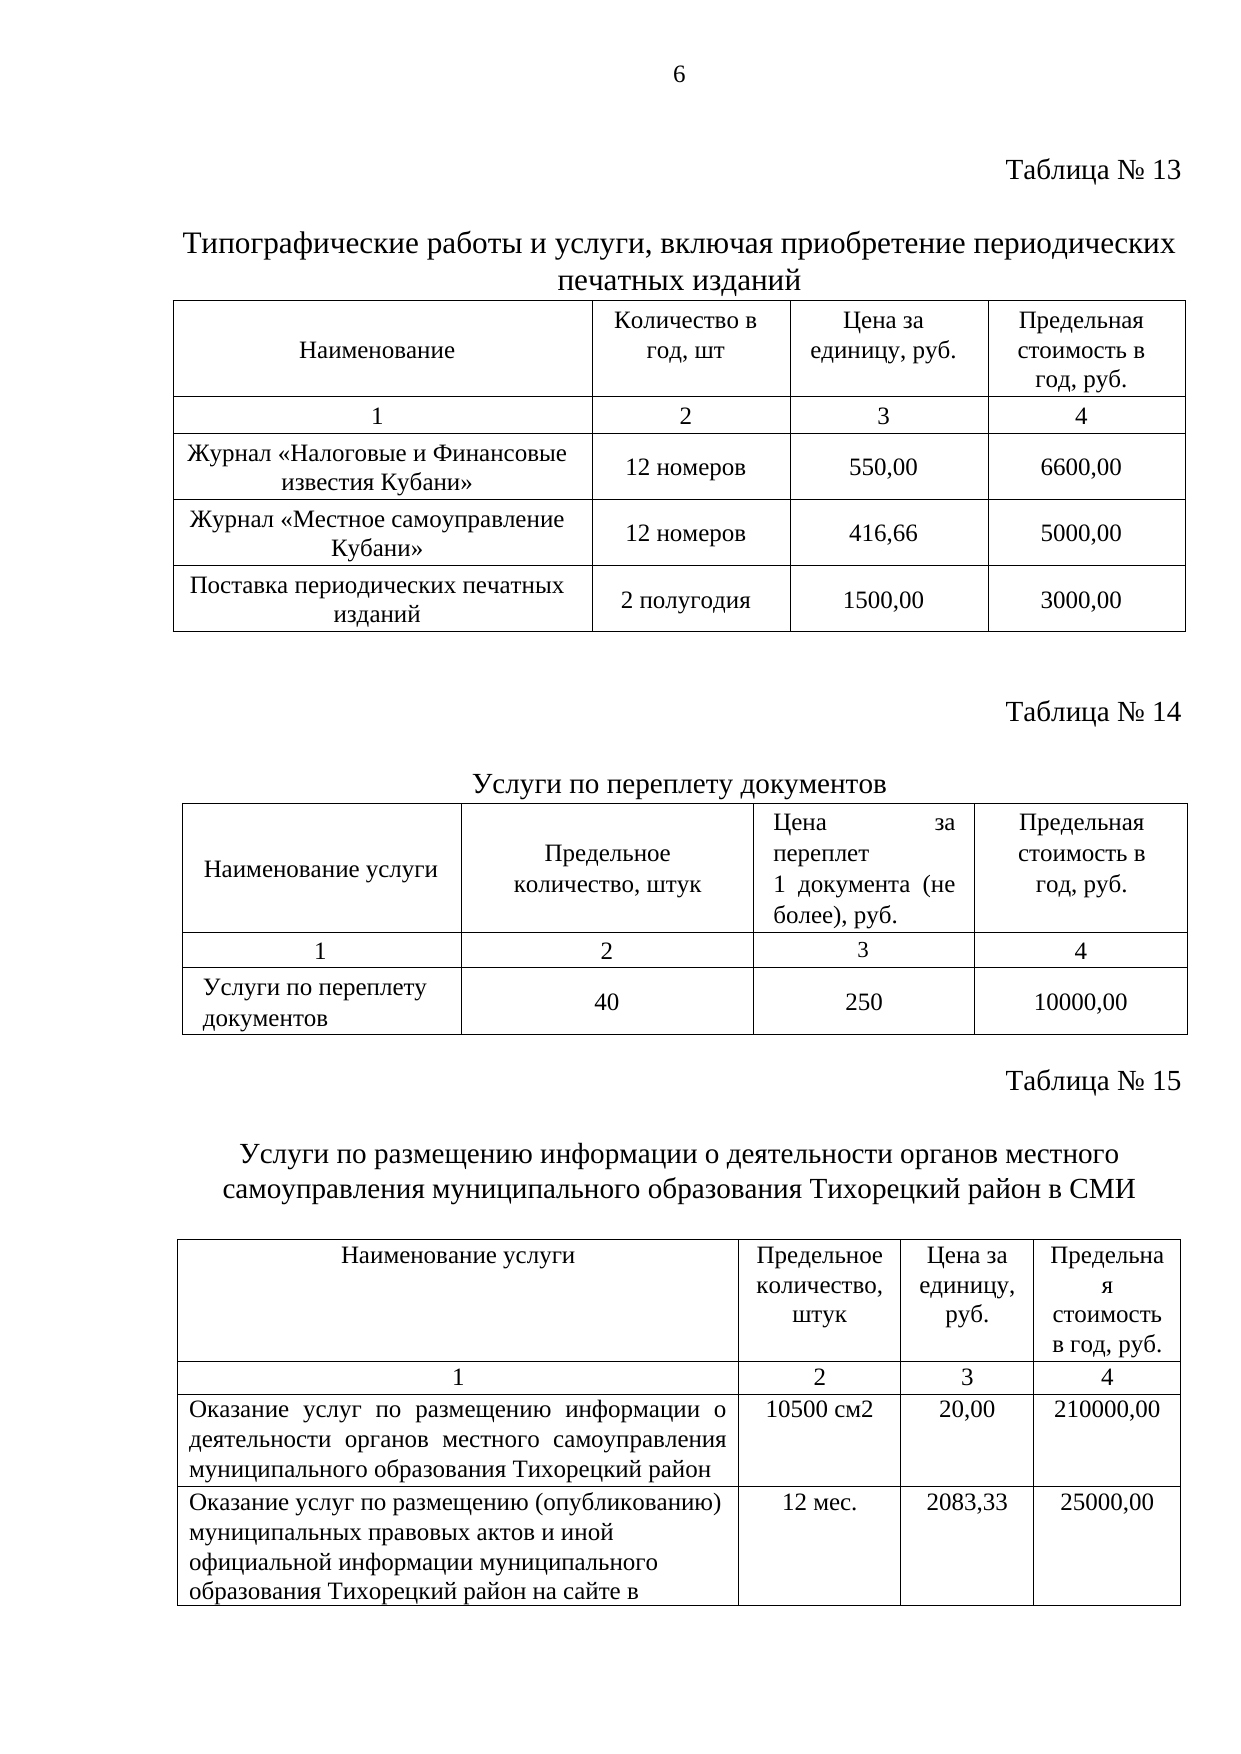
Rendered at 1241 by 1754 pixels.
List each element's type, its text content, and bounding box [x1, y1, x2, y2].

table_header Наименование услуги [183, 804, 461, 932]
text Таблица № 13 [177, 152, 1181, 185]
table_cell 1 [183, 933, 461, 967]
text Услуги по переплету документов [177, 767, 1181, 800]
table_cell Поставка периодических печатных изданий [174, 566, 592, 631]
table_cell 4 [975, 933, 1187, 967]
table_header Цена за единицу, руб. [901, 1240, 1033, 1361]
table_cell 5000,00 [989, 500, 1185, 565]
table_cell 2 [462, 933, 753, 967]
table_cell 12 номеров [593, 434, 790, 499]
table_cell 250 [754, 968, 974, 1034]
table_header Цена за единицу, руб. [791, 301, 988, 396]
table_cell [178, 1487, 738, 1605]
table_header Наименование [174, 301, 592, 396]
table_cell 1500,00 [791, 566, 988, 631]
table_header Предельное количество, штук [739, 1240, 900, 1361]
table_header Наименование услуги [178, 1240, 738, 1361]
table_cell 3 [901, 1362, 1033, 1393]
table_cell Журнал «Местное самоуправление Кубани» [174, 500, 592, 565]
table_cell 3 [791, 397, 988, 433]
table_cell 1 [174, 397, 592, 433]
table_header Цена за переплет 1 документа (не более), руб. [754, 804, 974, 932]
text Услуги по размещению информации о деятельности органов местного самоуправления муниципального образования Тихорецкий район в СМИ [177, 1136, 1181, 1204]
table_cell 40 [462, 968, 753, 1034]
table_cell 2 [593, 397, 790, 433]
table_header Предельная стоимость в год, руб. [975, 804, 1187, 932]
table_header Предельное количество, штук [462, 804, 753, 932]
table_header Предельная стоимость в год, руб. [989, 301, 1185, 396]
table_cell 25000,00 [1034, 1487, 1180, 1605]
table_cell 210000,00 [1034, 1395, 1180, 1486]
table_cell 3000,00 [989, 566, 1185, 631]
text Таблица № 15 [177, 1063, 1181, 1097]
table_cell 12 мес. [739, 1487, 900, 1605]
text Таблица № 14 [177, 694, 1181, 727]
table_header Количество в год, шт [593, 301, 790, 396]
table_cell 1 [178, 1362, 738, 1393]
table_cell 2 [739, 1362, 900, 1393]
table_cell 12 номеров [593, 500, 790, 565]
table_cell 2083,33 [901, 1487, 1033, 1605]
table_cell Услуги по переплету документов [183, 968, 461, 1034]
table_cell 2 полугодия [593, 566, 790, 631]
table_cell 4 [1034, 1362, 1180, 1393]
table_cell 4 [989, 397, 1185, 433]
table_cell 20,00 [901, 1395, 1033, 1486]
text Типографические работы и услуги, включая приобретение периодических печатных изданий [177, 224, 1181, 297]
table_header Предельная стоимость в год, руб. [1034, 1240, 1180, 1361]
table_cell 3 [754, 933, 974, 967]
table_cell 416,66 [791, 500, 988, 565]
table_cell 10500 см2 [739, 1395, 900, 1486]
table_cell Журнал «Налоговые и Финансовые известия Кубани» [174, 434, 592, 499]
table_cell Оказание услуг по размещению информации о деятельности органов местного самоуправления муниципального образования Тихорецкий район [178, 1395, 738, 1486]
table_cell 6600,00 [989, 434, 1185, 499]
table_cell 550,00 [791, 434, 988, 499]
table_cell 10000,00 [975, 968, 1187, 1034]
